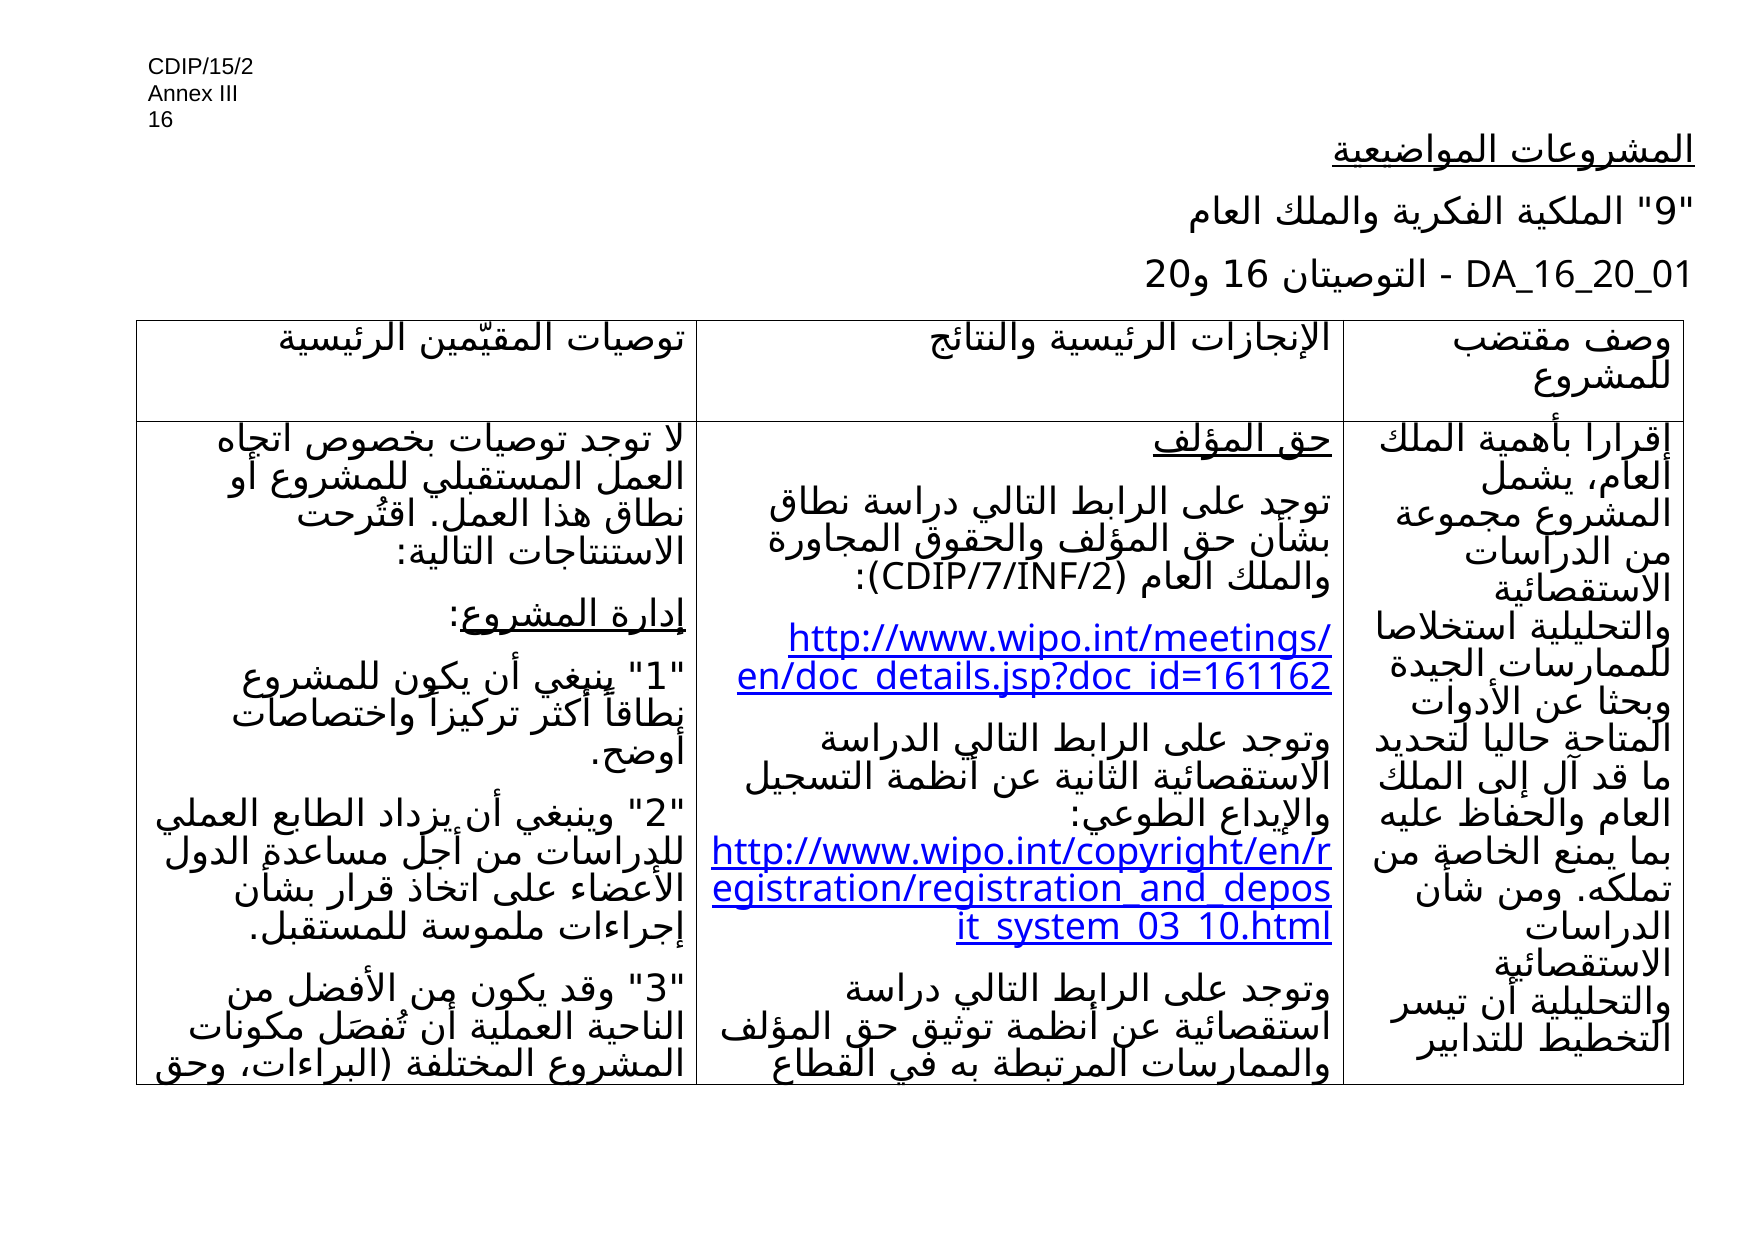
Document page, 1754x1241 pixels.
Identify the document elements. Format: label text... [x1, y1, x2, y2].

text "9" الملكية الفكرية والملك العام [1429, 195, 1695, 232]
table_header وصف مقتضب للمشروع [1344, 321, 1683, 421]
table_header توصيات المقيّمين الرئيسية [137, 321, 696, 421]
text ‏المشروعات المواضيعية [148, 132, 1695, 170]
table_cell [697, 422, 1343, 1084]
text "9" الملكية الفكرية والملك العام [148, 195, 1487, 232]
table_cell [1344, 422, 1683, 1084]
text DA_16_20_01 - التوصيتان 16 و20 [148, 257, 1695, 295]
table_header الإنجازات الرئيسية والنتائج [697, 321, 1343, 421]
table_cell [137, 422, 696, 1084]
